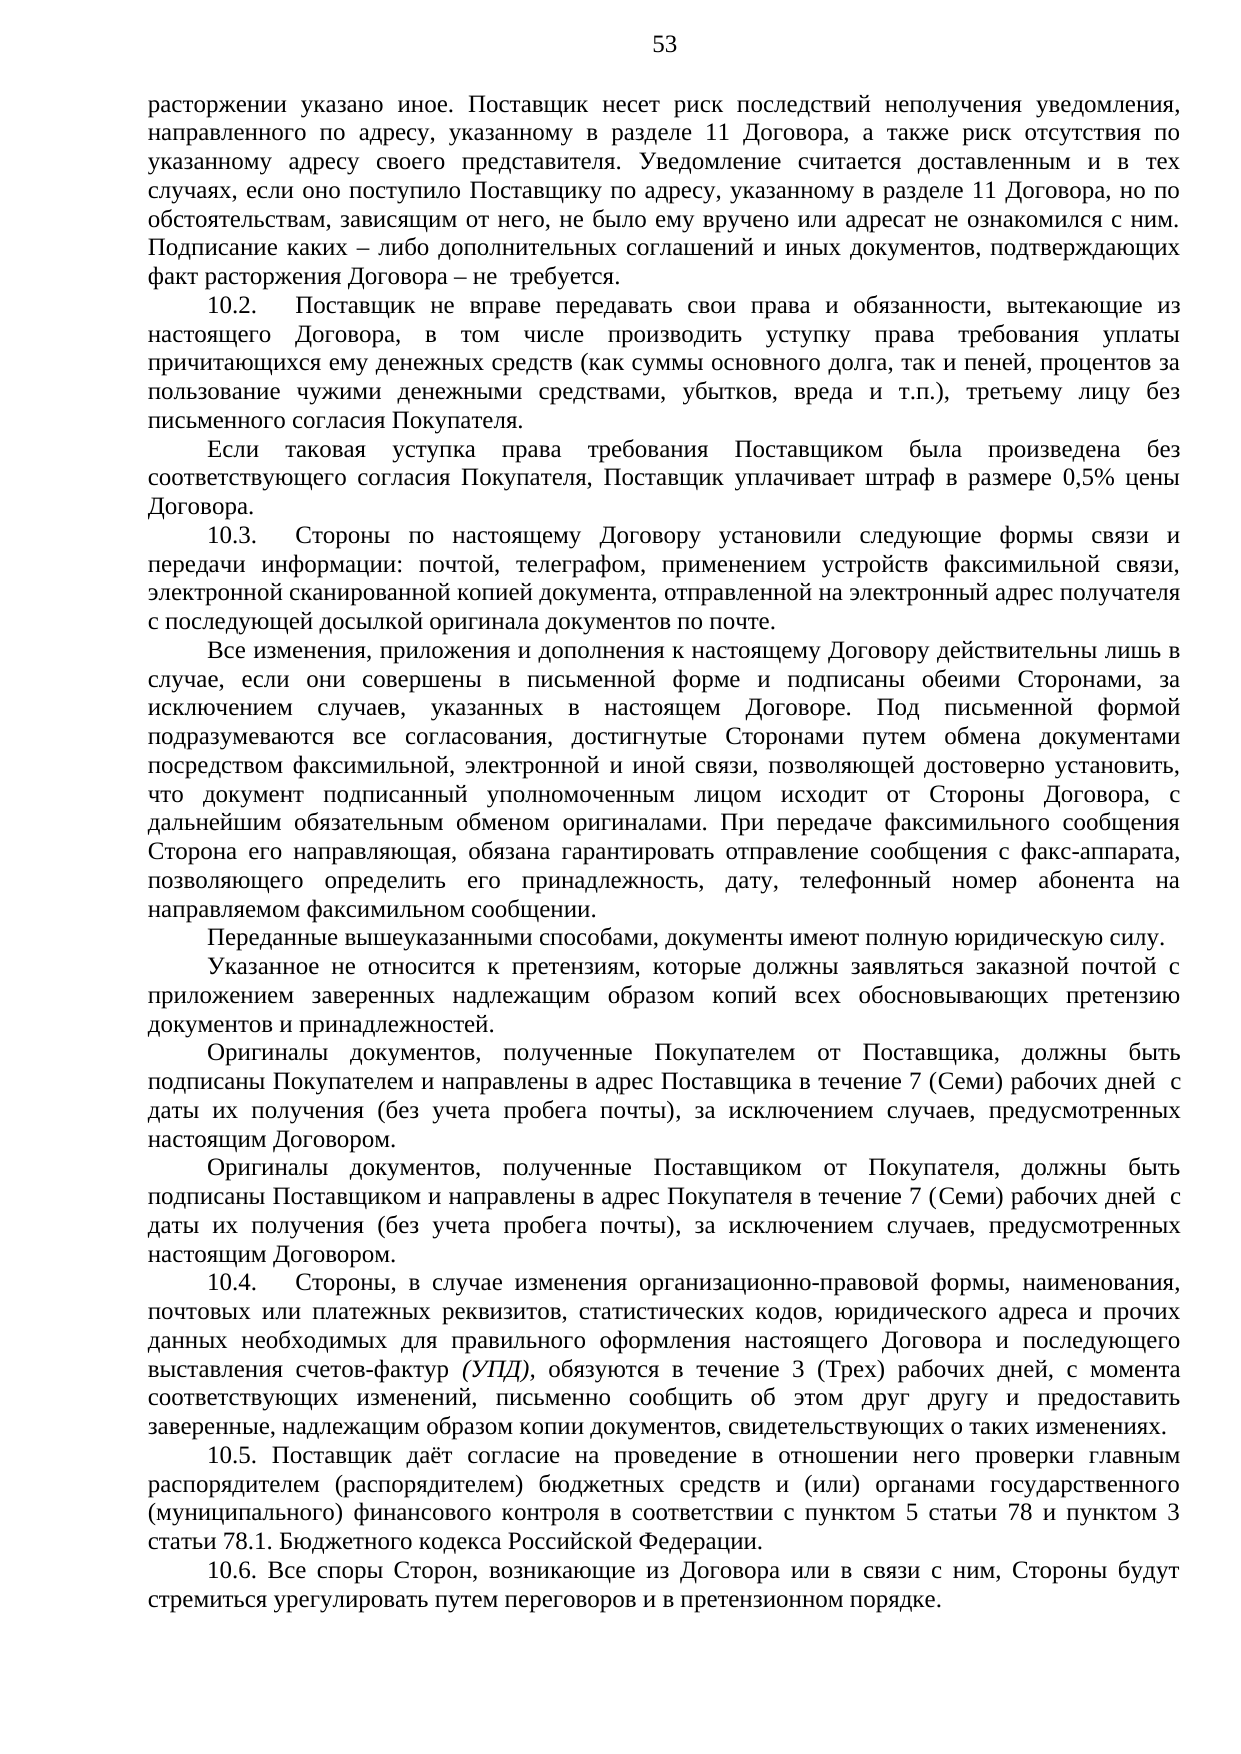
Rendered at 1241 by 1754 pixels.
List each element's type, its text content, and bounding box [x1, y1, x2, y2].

text Оригиналы документов, полученные Поставщиком от Покупателя, должны быть подписаны Поставщиком и направлены в адрес Покупателя в течение 7 (Семи) рабочих дней с даты их получения (без учета пробега почты), за исключением случаев, предусмотренных настоящим Договором. [148, 1152, 1181, 1267]
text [148, 89, 1181, 290]
list Поставщик не вправе передавать свои права и обязанности, вытекающие из настоящего Договора, в том числе производить уступку права требования уплаты причитающихся ему денежных средств (как суммы основного долга, так и пеней, процентов за пользование чужими денежными средствами, убытков, вреда и т.п.), третьему лицу без письменного согласия Покупателя. [148, 290, 1181, 434]
text Если таковая уступка права требования Поставщиком была произведена без соответствующего согласия Покупателя, Поставщик уплачивает штраф в размере 0,5% цены Договора. [148, 434, 1181, 520]
text Переданные вышеуказанными способами, документы имеют полную юридическую силу. [148, 922, 1181, 951]
text Указанное не относится к претензиям, которые должны заявляться заказной почтой с приложением заверенных надлежащим образом копий всех обосновывающих претензию документов и принадлежностей. [148, 951, 1181, 1037]
list Стороны по настоящему Договору установили следующие формы связи и передачи информации: почтой, телеграфом, применением устройств факсимильной связи, электронной сканированной копией документа, отправленной на электронный адрес получателя с последующей досылкой оригинала документов по почте. [148, 520, 1181, 635]
text Все изменения, приложения и дополнения к настоящему Договору действительны лишь в случае, если они совершены в письменной форме и подписаны обеими Сторонами, за исключением случаев, указанных в настоящем Договоре. Под письменной формой подразумеваются все согласования, достигнутые Сторонами путем обмена документами посредством факсимильной, электронной и иной связи, позволяющей достоверно установить, что документ подписанный уполномоченным лицом исходит от Стороны Договора, с дальнейшим обязательным обменом оригиналами. При передаче факсимильного сообщения Сторона его направляющая, обязана гарантировать отправление сообщения с факс-аппарата, позволяющего определить его принадлежность, дату, телефонный номер абонента на направляемом факсимильном сообщении. [148, 635, 1181, 922]
text 10.6. Все споры Сторон, возникающие из Договора или в связи с ним, Стороны будут стремиться урегулировать путем переговоров и в претензионном порядке. [148, 1555, 1181, 1612]
text Оригиналы документов, полученные Покупателем от Поставщика, должны быть подписаны Покупателем и направлены в адрес Поставщика в течение 7 (Семи) рабочих дней с даты их получения (без учета пробега почты), за исключением случаев, предусмотренных настоящим Договором. [148, 1037, 1181, 1152]
list Стороны, в случае изменения организационно-правовой формы, наименования, почтовых или платежных реквизитов, статистических кодов, юридического адреса и прочих данных необходимых для правильного оформления настоящего Договора и последующего выставления счетов-фактур (УПД), обязуются в течение 3 (Трех) рабочих дней, с момента соответствующих изменений, письменно сообщить об этом друг другу и предоставить заверенные, надлежащим образом копии документов, свидетельствующих о таких изменениях. [148, 1267, 1181, 1440]
text 10.5. Поставщик даёт согласие на проведение в отношении него проверки главным распорядителем (распорядителем) бюджетных средств и (или) органами государственного (муниципального) финансового контроля в соответствии с пунктом 5 статьи 78 и пунктом 3 статьи 78.1. Бюджетного кодекса Российской Федерации. [148, 1440, 1181, 1555]
